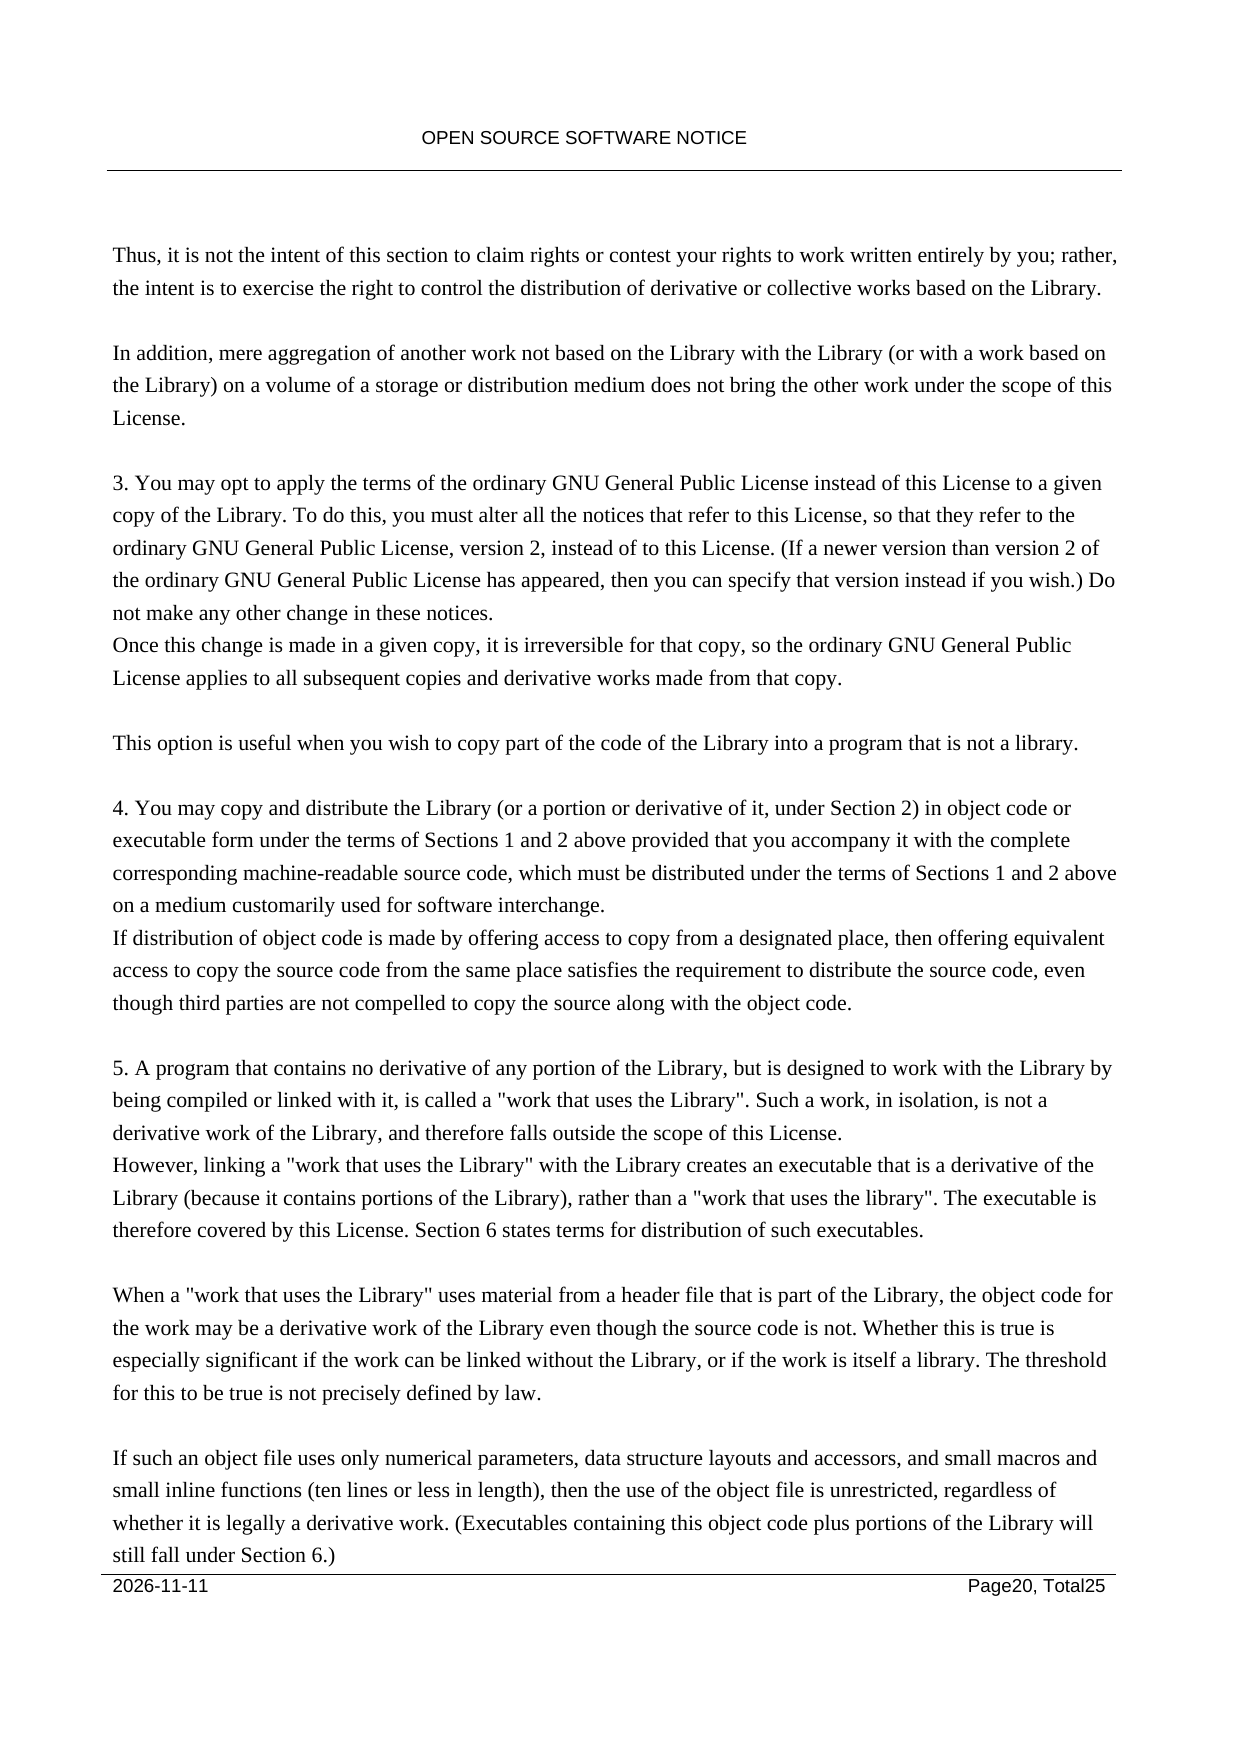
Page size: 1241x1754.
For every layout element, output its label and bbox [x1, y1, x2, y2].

text [112, 206, 1128, 1571]
